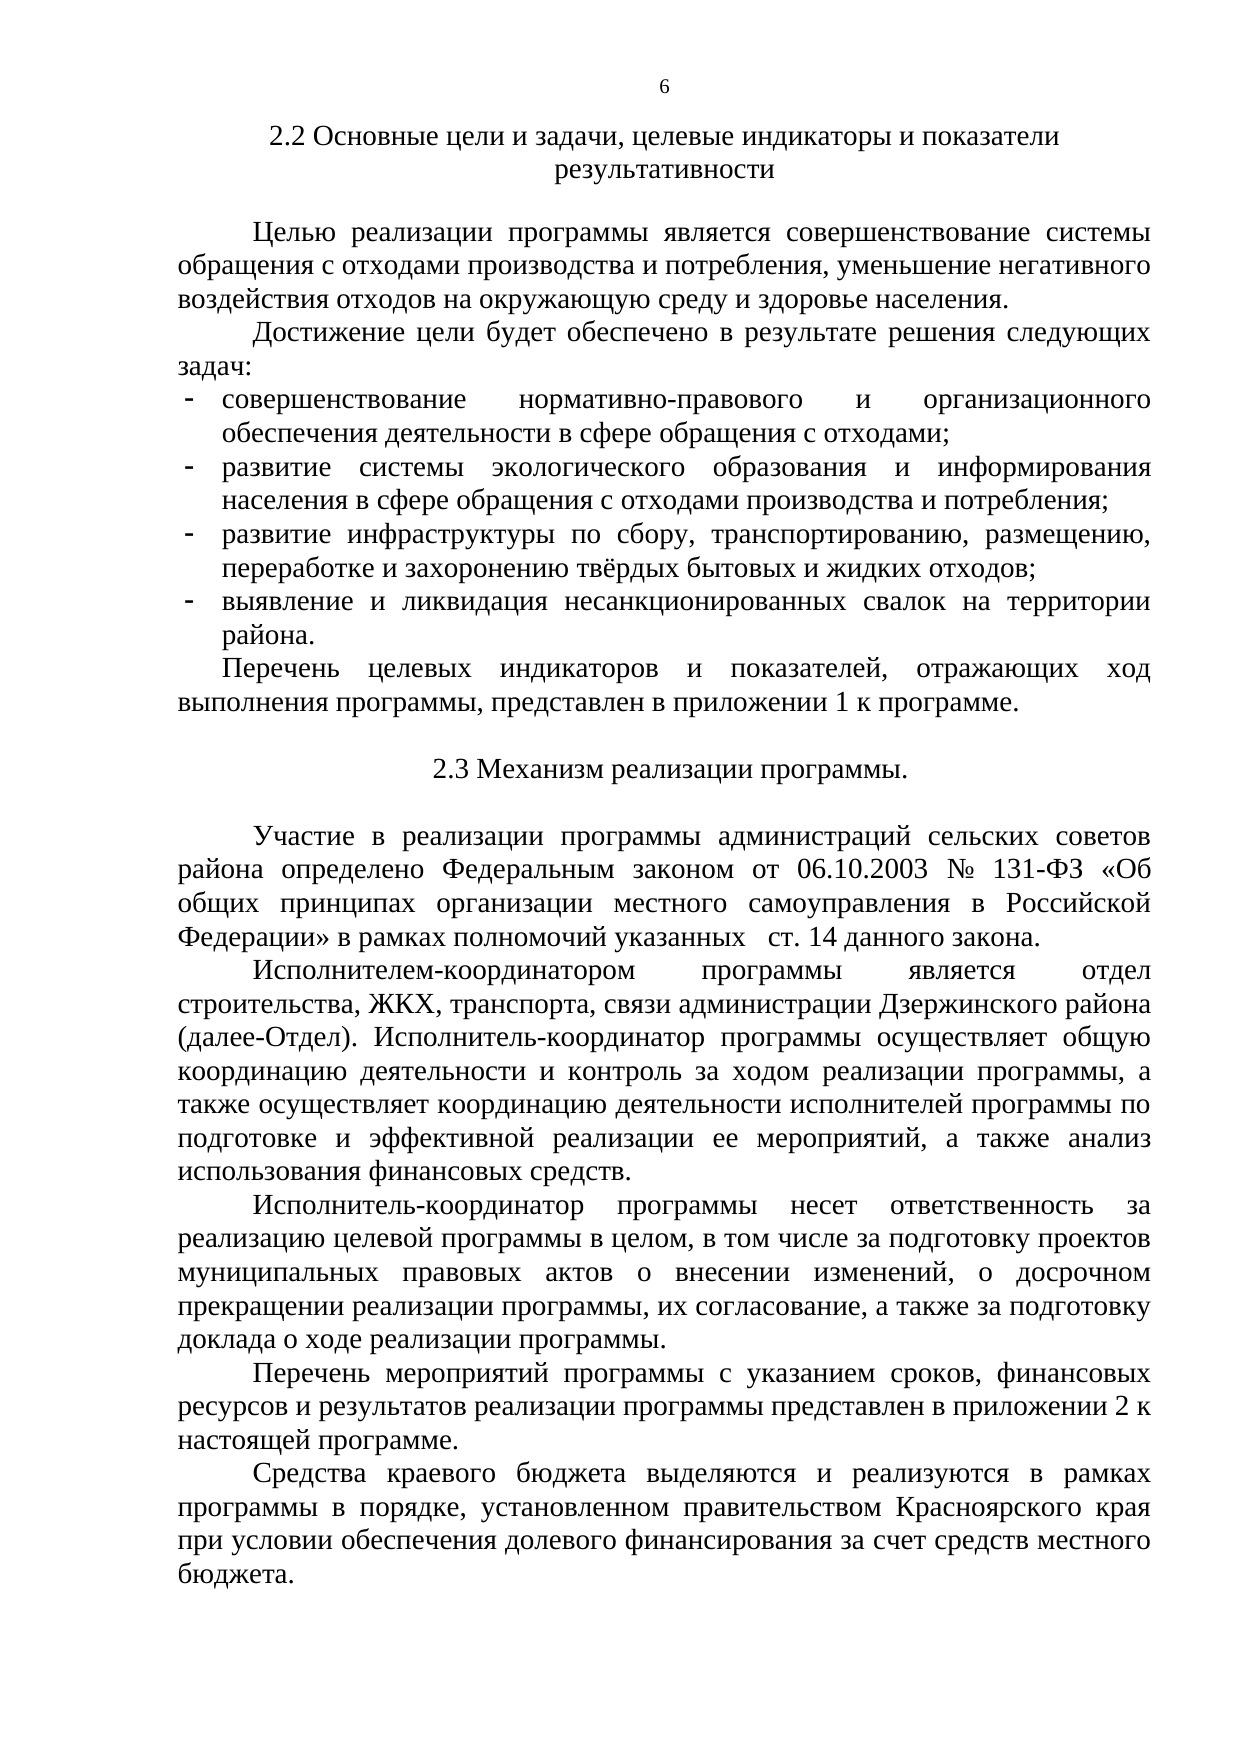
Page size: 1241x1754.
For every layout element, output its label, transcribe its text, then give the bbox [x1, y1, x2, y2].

list развитие системы экологического образования и информирования населения в сфере обращения с отходами производства и потребления; [184, 449, 1152, 516]
text 2.3 Механизм реализации программы. [171, 751, 1152, 784]
text Перечень целевых индикаторов и показателей, отражающих ход выполнения программы, представлен в приложении 1 к программе. [177, 650, 1152, 717]
text Средства краевого бюджета выделяются и реализуются в рамках программы в порядке, установленном правительством Красноярского края при условии обеспечения долевого финансирования за счет средств местного бюджета. [177, 1455, 1152, 1589]
text 2.2 Основные цели и задачи, целевые индикаторы и показатели результативности [177, 118, 1152, 185]
text Исполнителем-координатором программы является отдел строительства, ЖКХ, транспорта, связи администрации Дзержинского района (далее-Отдел). Исполнитель-координатор программы осуществляет общую координацию деятельности и контроль за ходом реализации программы, а также осуществляет координацию деятельности исполнителей программы по подготовке и эффективной реализации ее мероприятий, а также анализ использования финансовых средств. [177, 952, 1152, 1187]
list выявление и ликвидация несанкционированных свалок на территории района. [184, 583, 1152, 650]
text Целью реализации программы является совершенствование системы обращения с отходами производства и потребления, уменьшение негативного воздействия отходов на окружающую среду и здоровье населения. [177, 214, 1152, 314]
text Достижение цели будет обеспечено в результате решения следующих задач: [177, 314, 1152, 382]
text Перечень мероприятий программы с указанием сроков, финансовых ресурсов и результатов реализации программы представлен в приложении 2 к настоящей программе. [177, 1355, 1152, 1455]
list совершенствование нормативно-правового и организационного обеспечения деятельности в сфере обращения с отходами; [184, 382, 1152, 449]
text Участие в реализации программы администраций сельских советов района определено Федеральным законом от 06.10.2003 № 131-ФЗ «Об общих принципах организации местного самоуправления в Российской Федерации» в рамках полномочий указанных ст. 14 данного закона. [177, 818, 1152, 952]
list развитие инфраструктуры по сбору, транспортированию, размещению, переработке и захоронению твёрдых бытовых и жидких отходов; [184, 516, 1152, 583]
text Исполнитель-координатор программы несет ответственность за реализацию целевой программы в целом, в том числе за подготовку проектов муниципальных правовых актов о внесении изменений, о досрочном прекращении реализации программы, их согласование, а также за подготовку доклада о ходе реализации программы. [177, 1187, 1152, 1355]
